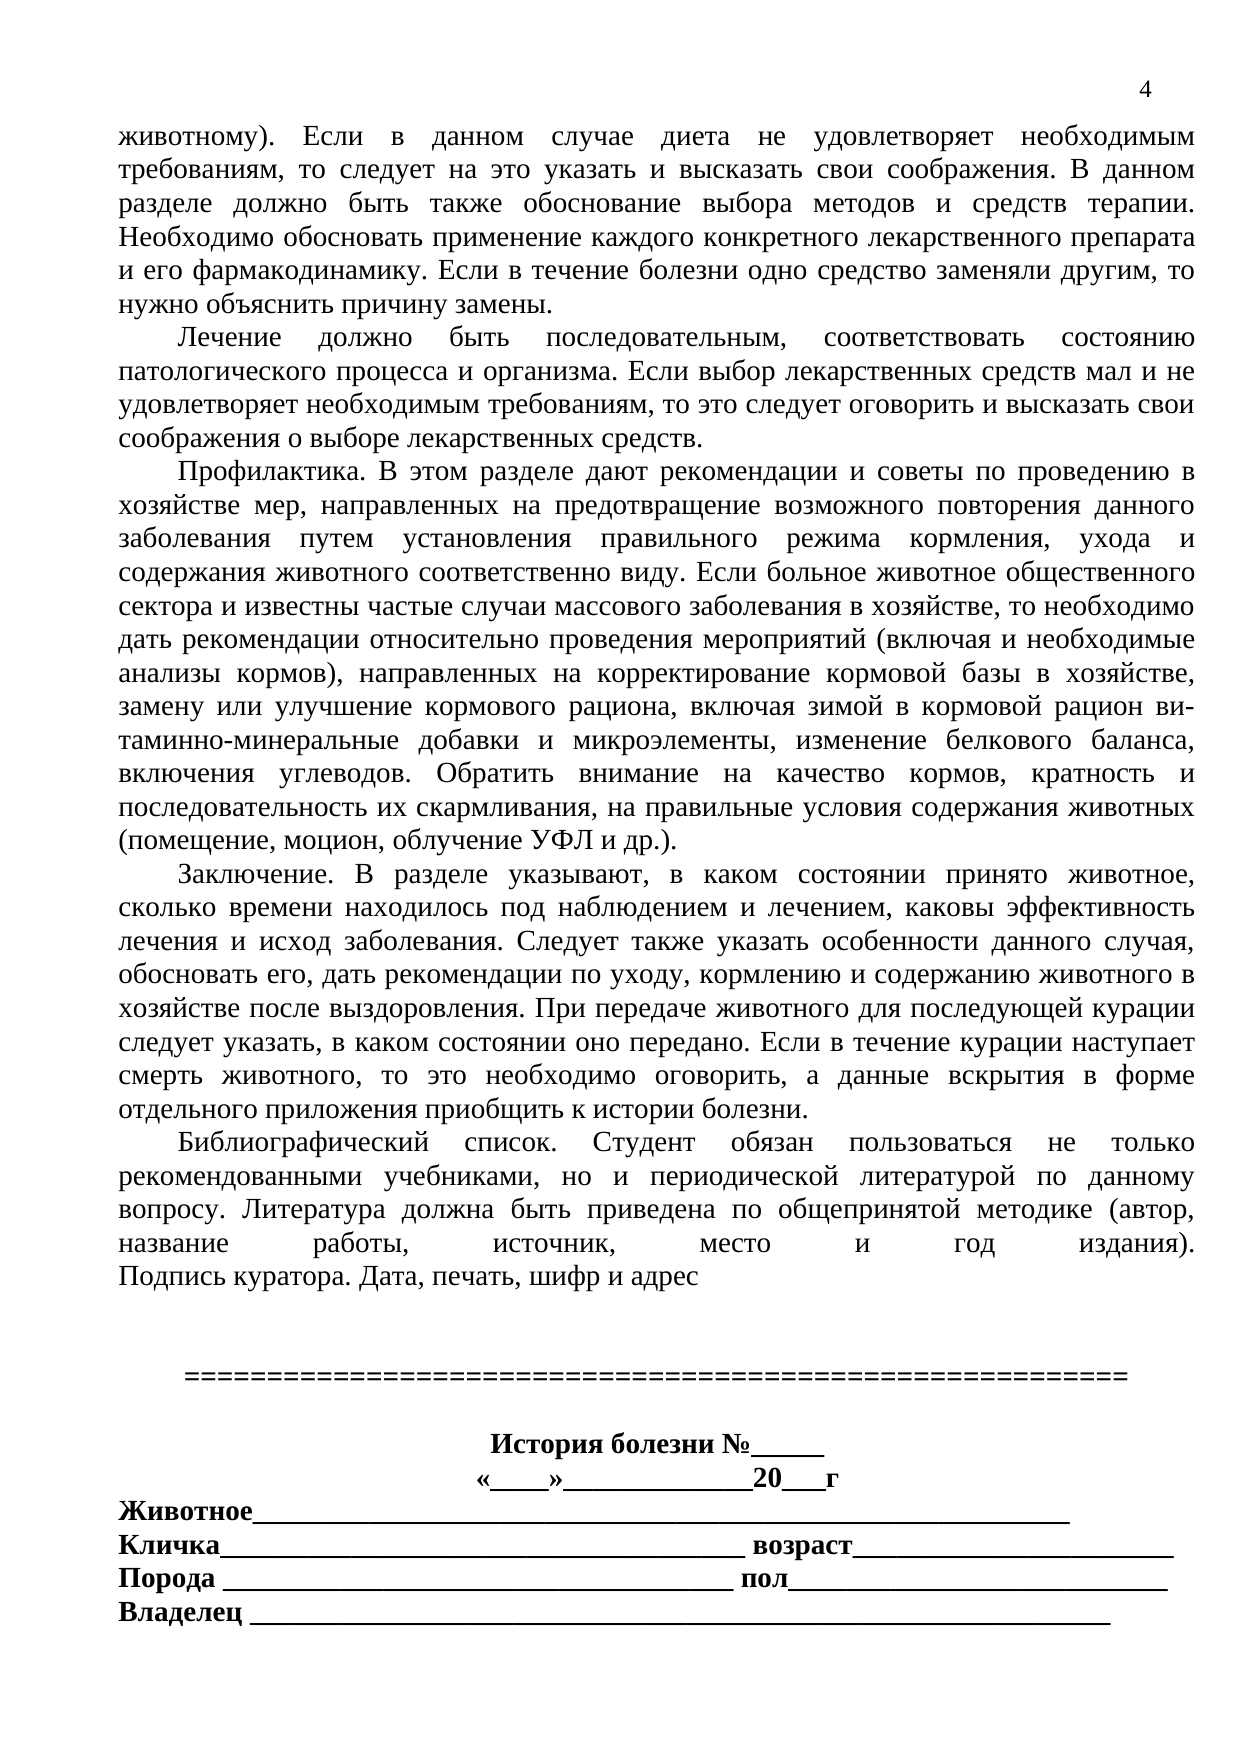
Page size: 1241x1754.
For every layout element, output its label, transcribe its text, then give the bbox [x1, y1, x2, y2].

text Животное________________________________________________________ [118, 1493, 1196, 1527]
text История болезни №_____ [118, 1426, 1196, 1460]
text «____»_____________20___г [118, 1460, 1196, 1493]
text Лечение должно быть последовательным, соответствовать состоянию патологического процесса и организма. Если выбор лекарственных средств мал и не удовлетворяет необходимым требованиям, то это следует оговорить и высказать свои соображения о выборе лекарственных средств. [118, 319, 1196, 453]
text Кличка____________________________________ возраст______________________ Порода ___________________________________ пол__________________________ Владелец ___________________________________________________________ [118, 1527, 1196, 1627]
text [118, 118, 1196, 319]
text Заключение. В разделе указывают, в каком состоянии принято животное, сколько времени находилось под наблюдением и лечением, каковы эффективность лечения и исход заболевания. Следует также указать особенности данного случая, обосновать его, дать рекомендации по уходу, кормлению и содержанию животного в хозяйстве после выздоровления. При передаче животного для последующей курации следует указать, в каком состоянии оно передано. Если в течение курации наступает смерть животного, то это необходимо оговорить, а данные вскрытия в форме отдельного приложения приобщить к истории болезни. [118, 856, 1196, 1124]
text Библиографический список. Студент обязан пользоваться не только рекомендованными учебниками, но и периодической литературой по данному вопросу. Литература должна быть приведена по общепринятой методике (автор, название работы, источник, место и год издания). Подпись куратора. Дата, печать, шифр и адрес [118, 1124, 1196, 1292]
text ========================================================= [118, 1359, 1196, 1393]
text Профилактика. В этом разделе дают рекомендации и советы по проведению в хозяйстве мер, направленных на предотвращение возможного повторения данного заболевания путем установления правильного режима кормления, ухода и содержания животного соответственно виду. Если больное животное общественного сектора и известны частые случаи массового заболевания в хозяйстве, то необходимо дать рекомендации относительно проведения мероприятий (включая и необходимые анализы кормов), направленных на корректирование кормовой базы в хозяйстве, замену или улучшение кормового рациона, включая зимой в кормовой рацион ви-таминно-минеральные добавки и микроэлементы, изменение белкового баланса, включения углеводов. Обратить внимание на качество кормов, кратность и последовательность их скармливания, на правильные условия содержания животных (помещение, моцион, облучение УФЛ и др.). [118, 453, 1196, 856]
